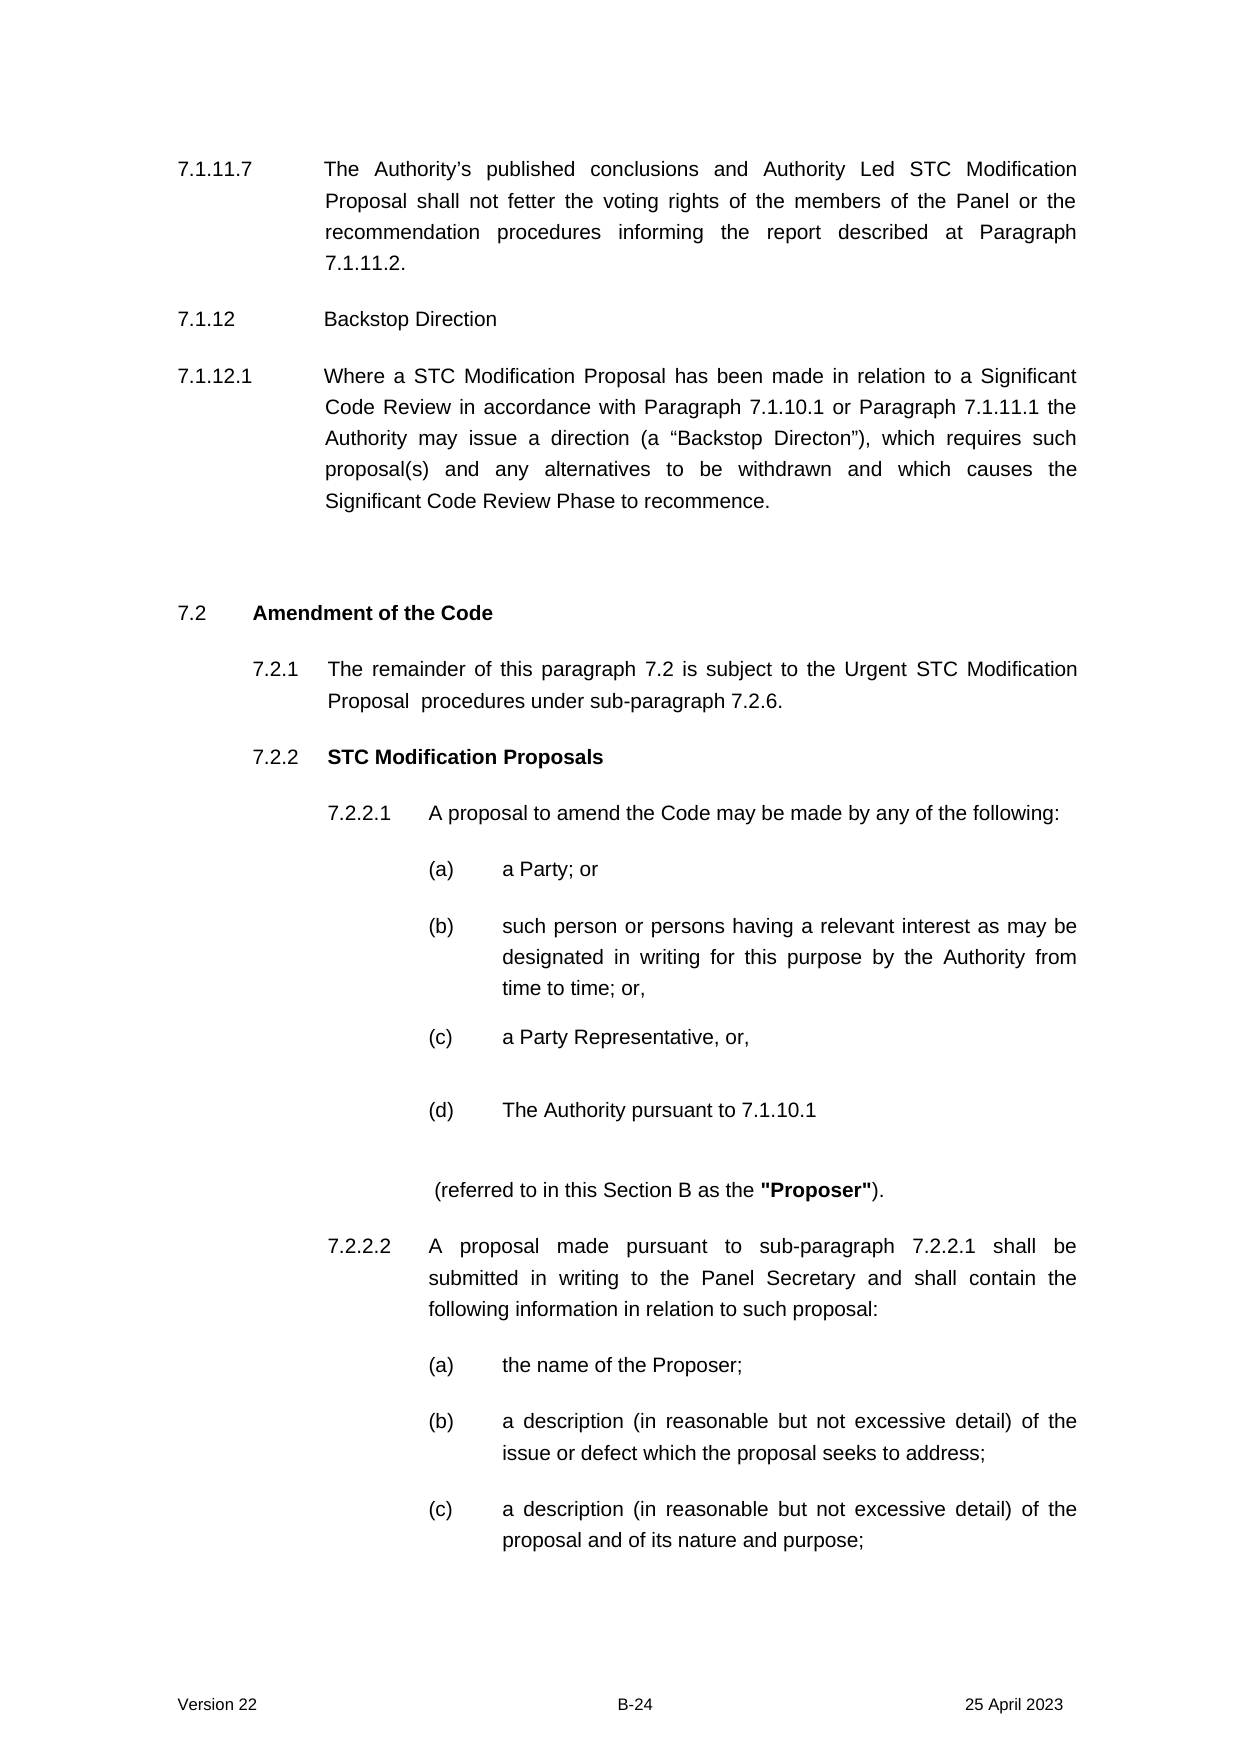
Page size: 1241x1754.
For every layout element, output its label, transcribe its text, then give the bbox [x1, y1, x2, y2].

text 7.2.1 The remainder of this paragraph 7.2 is subject to the Urgent STC Modification Proposal procedures under sub-paragraph 7.2.6. [252, 650, 1078, 712]
text (b) such person or persons having a relevant interest as may be designated in writing for this purpose by the Authority from time to time; or, [428, 906, 1078, 1000]
text (c) a Party Representative, or, [428, 1025, 1078, 1049]
text 7.2.2.2 A proposal made pursuant to sub-paragraph 7.2.2.1 shall be submitted in writing to the Panel Secretary and shall contain the following information in relation to such proposal: [327, 1227, 1078, 1321]
text (a) the name of the Proposer; [428, 1346, 1078, 1377]
text (c) a description (in reasonable but not excessive detail) of the proposal and of its nature and purpose; [428, 1489, 1078, 1552]
text (a) a Party; or [428, 850, 1078, 881]
text 7.2 Amendment of the Code [177, 594, 1078, 625]
text (d) The Authority pursuant to 7.1.10.1 [428, 1098, 1078, 1122]
text 7.2.2 STC Modification Proposals [177, 737, 1078, 769]
text 7.2.2.1 A proposal to amend the Code may be made by any of the following: [252, 794, 1078, 825]
text (b) a description (in reasonable but not excessive detail) of the issue or defect which the proposal seeks to address; [428, 1402, 1078, 1464]
text (referred to in this Section B as the "Proposer"). [428, 1171, 1078, 1202]
text 7.1.11.7 The Authority’s published conclusions and Authority Led STC Modification Proposal shall not fetter the voting rights of the members of the Panel or the recommendation procedures informing the report described at Paragraph 7.1.11.2. [177, 150, 1078, 275]
text 7.1.12 Backstop Direction [177, 300, 1078, 331]
text 7.1.12.1 Where a STC Modification Proposal has been made in relation to a Significant Code Review in accordance with Paragraph 7.1.10.1 or Paragraph 7.1.11.1 the Authority may issue a direction (a “Backstop Directon”), which requires such proposal(s) and any alternatives to be withdrawn and which causes the Significant Code Review Phase to recommence. [177, 356, 1078, 512]
